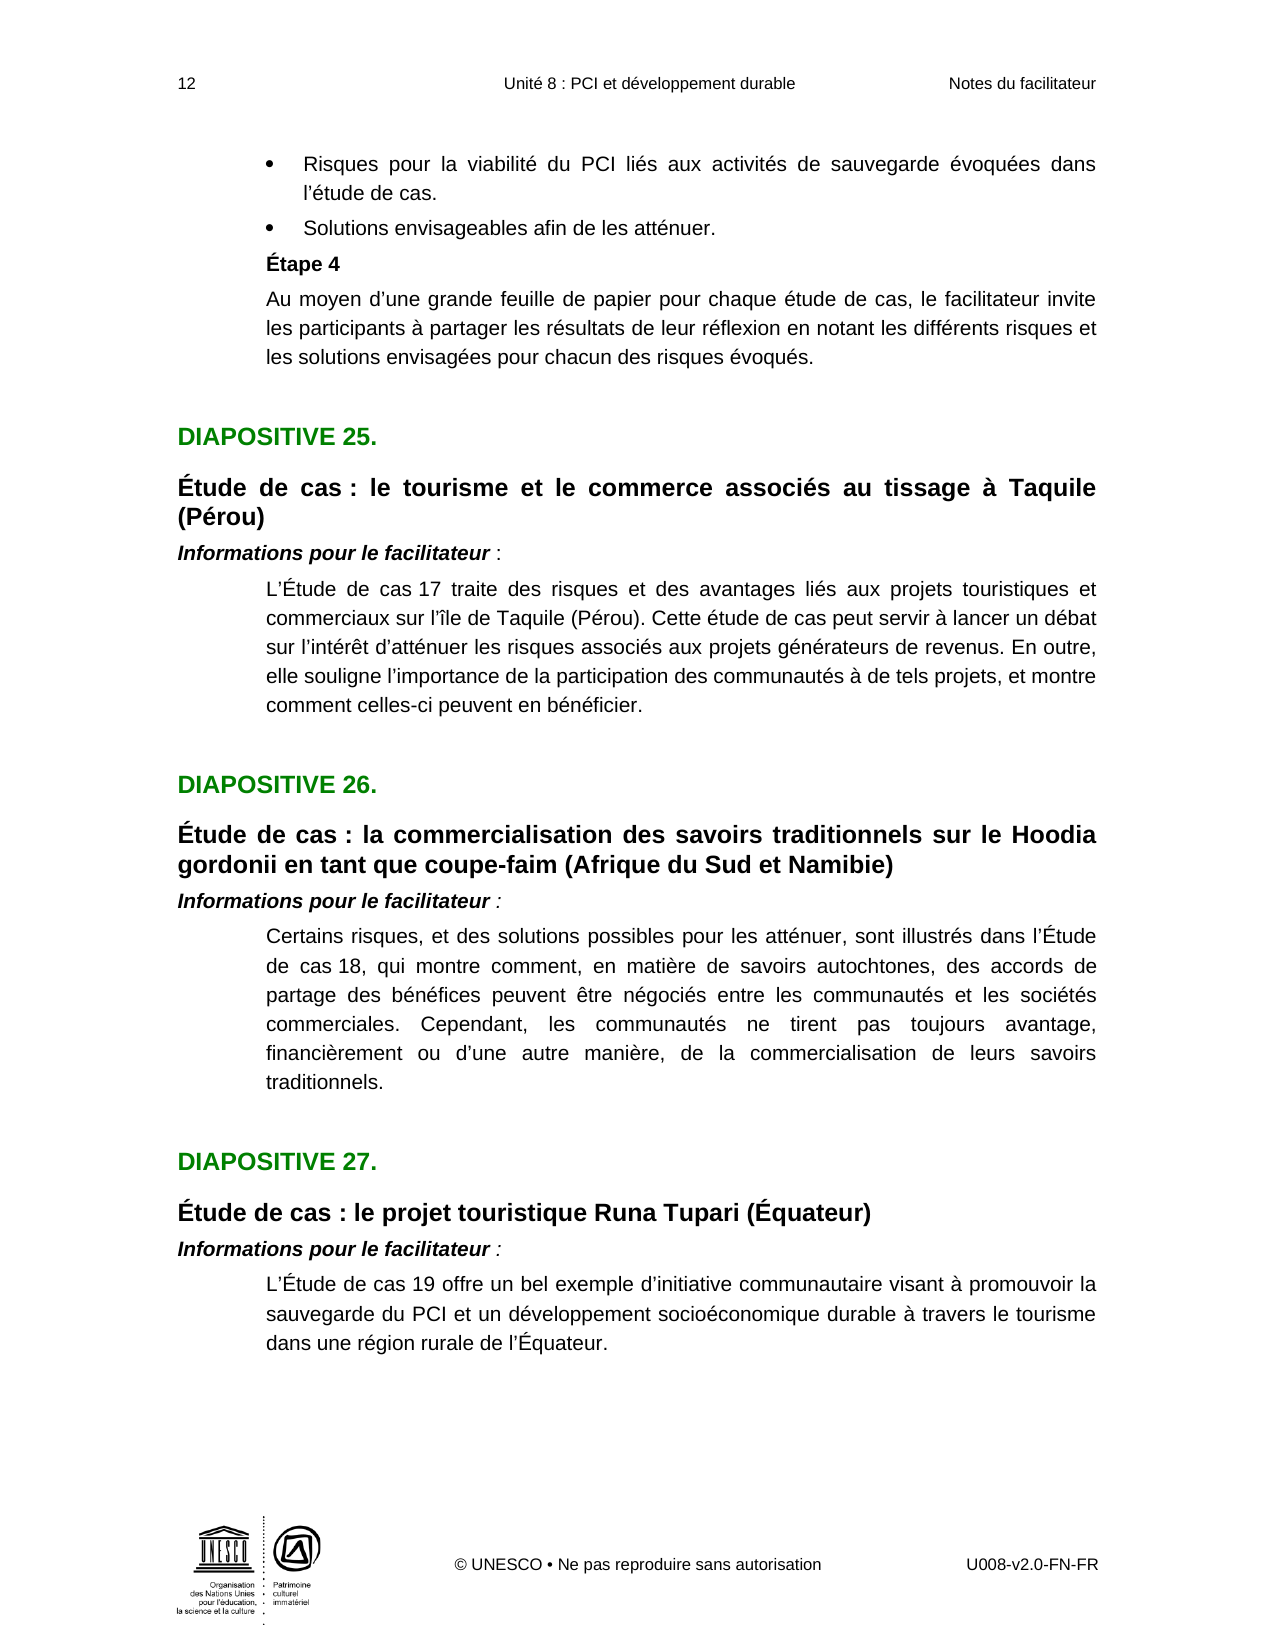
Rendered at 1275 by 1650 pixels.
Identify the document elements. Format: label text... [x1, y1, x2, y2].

text Étape 4 [266, 248, 1098, 277]
list Risques pour la viabilité du PCI liés aux activités de sauvegarde évoquées dans l’étude de cas. [266, 148, 1098, 206]
text Informations pour le facilitateur : [177, 537, 1098, 566]
text Au moyen d’une grande feuille de papier pour chaque étude de cas, le facilitateur invite les participants à partager les résultats de leur réflexion en notant les différents risques et les solutions envisagées pour chacun des risques évoqués. [266, 283, 1098, 371]
list Solutions envisageables afin de les atténuer. [266, 212, 1098, 241]
text L’Étude de cas 17 traite des risques et des avantages liés aux projets touristiques et commerciaux sur l’île de Taquile (Pérou). Cette étude de cas peut servir à lancer un débat sur l’intérêt d’atténuer les risques associés aux projets générateurs de revenus. En outre, elle souligne l’importance de la participation des communautés à de tels projets, et montre comment celles-ci peuvent en bénéficier. [266, 573, 1098, 718]
text Informations pour le facilitateur : [177, 1233, 1098, 1262]
subtitle Diapositive 25. [177, 421, 1098, 452]
text Étude de cas : le projet touristique Runa Tupari (Équateur) [177, 1198, 1098, 1227]
text Certains risques, et des solutions possibles pour les atténuer, sont illustrés dans l’Étude de cas 18, qui montre comment, en matière de savoirs autochtones, des accords de partage des bénéfices peuvent être négociés entre les communautés et les sociétés commerciales. Cependant, les communautés ne tirent pas toujours avantage, financièrement ou d’une autre manière, de la commercialisation de leurs savoirs traditionnels. [266, 921, 1098, 1096]
subtitle Diapositive 26. [177, 768, 1098, 800]
picture [176, 1516, 321, 1625]
text Étude de cas : la commercialisation des savoirs traditionnels sur le Hoodia gordonii en tant que coupe-faim (Afrique du Sud et Namibie) [177, 821, 1098, 879]
text Informations pour le facilitateur : [177, 885, 1098, 914]
text Étude de cas : le tourisme et le commerce associés au tissage à Taquile (Pérou) [177, 473, 1098, 531]
subtitle Diapositive 27. [177, 1146, 1098, 1177]
text L’Étude de cas 19 offre un bel exemple d’initiative communautaire visant à promouvoir la sauvegarde du PCI et un développement socioéconomique durable à travers le tourisme dans une région rurale de l’Équateur. [266, 1268, 1098, 1356]
